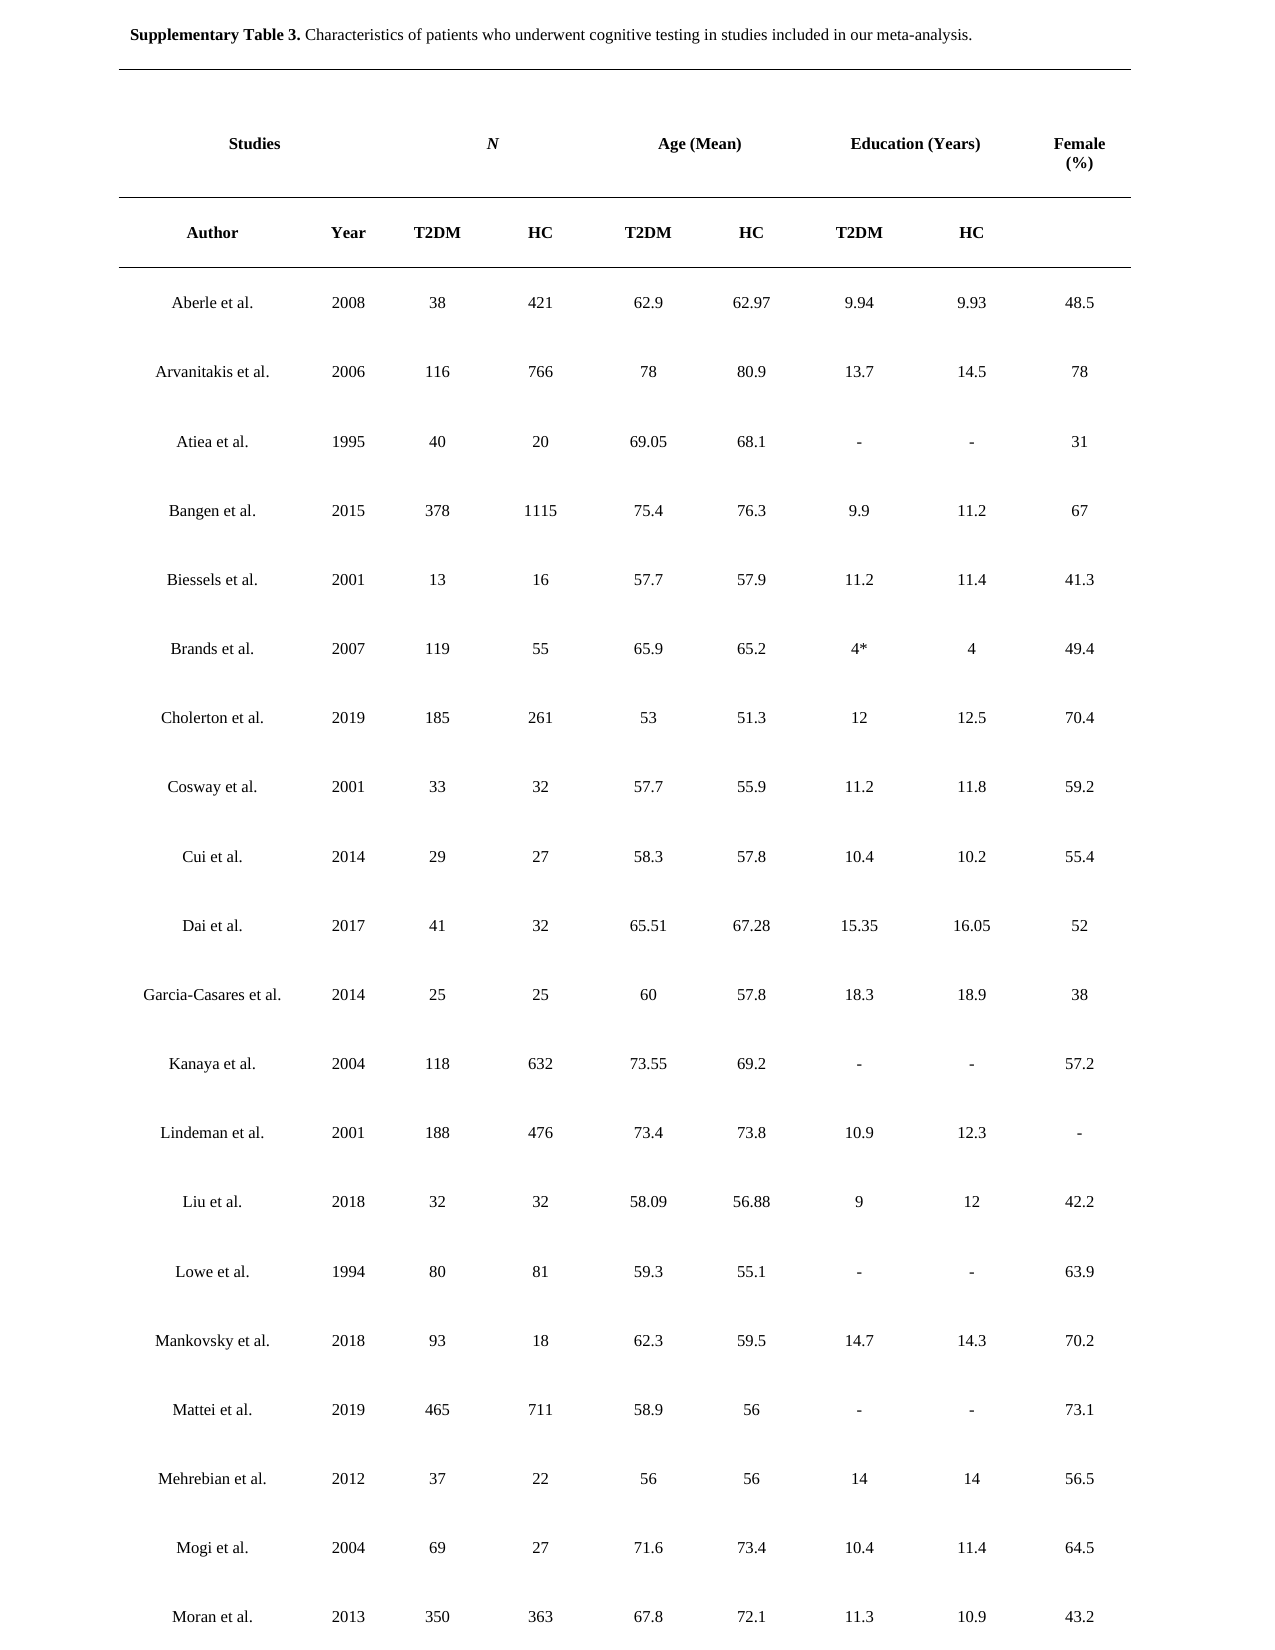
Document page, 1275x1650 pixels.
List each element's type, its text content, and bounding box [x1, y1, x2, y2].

table_cell 476 [484, 1098, 597, 1167]
table_cell 69.2 [700, 1029, 803, 1098]
table_cell 64.5 [1028, 1513, 1131, 1582]
table_cell - [915, 1029, 1028, 1098]
table_cell 9.93 [915, 268, 1028, 337]
table_cell T2DM [803, 198, 915, 267]
table_cell 378 [390, 476, 484, 545]
table_cell 1995 [306, 406, 390, 476]
table_cell 69.05 [597, 406, 700, 476]
table_cell 32 [484, 891, 597, 960]
table_cell 80.9 [700, 337, 803, 406]
table_cell 22 [484, 1444, 597, 1513]
table_cell 10.2 [915, 821, 1028, 891]
table_cell 16 [484, 545, 597, 614]
table_cell Dai et al. [119, 891, 306, 960]
table_cell 363 [484, 1582, 597, 1650]
table_cell - [915, 1375, 1028, 1444]
table_cell Bangen et al. [119, 476, 306, 545]
table_cell 73.55 [597, 1029, 700, 1098]
table_cell 78 [597, 337, 700, 406]
table_cell 10.9 [915, 1582, 1028, 1650]
table_cell 421 [484, 268, 597, 337]
table_cell 38 [390, 268, 484, 337]
table_cell 41.3 [1028, 545, 1131, 614]
table_cell 2013 [306, 1582, 390, 1650]
table_cell 93 [390, 1306, 484, 1375]
table_cell 2008 [306, 268, 390, 337]
table_cell 49.4 [1028, 614, 1131, 683]
table_cell HC [915, 198, 1028, 267]
table_cell 116 [390, 337, 484, 406]
table_cell Kanaya et al. [119, 1029, 306, 1098]
table_cell 56 [700, 1375, 803, 1444]
table_cell 57.2 [1028, 1029, 1131, 1098]
table_cell Mehrebian et al. [119, 1444, 306, 1513]
table_cell 73.8 [700, 1098, 803, 1167]
table_cell Atiea et al. [119, 406, 306, 476]
table_cell 67.8 [597, 1582, 700, 1650]
table_cell Education (Years) [803, 70, 1028, 197]
table_cell 27 [484, 821, 597, 891]
table_cell 2004 [306, 1029, 390, 1098]
table_cell Studies [119, 70, 390, 197]
table_cell Mankovsky et al. [119, 1306, 306, 1375]
table_cell 2004 [306, 1513, 390, 1582]
table_cell 9.94 [803, 268, 915, 337]
table_cell 60 [597, 960, 700, 1029]
table_cell Moran et al. [119, 1582, 306, 1650]
table_cell 2014 [306, 821, 390, 891]
table_cell 261 [484, 683, 597, 752]
table_cell 14.5 [915, 337, 1028, 406]
table_cell - [803, 1375, 915, 1444]
table_cell 32 [484, 1167, 597, 1236]
table_cell 29 [390, 821, 484, 891]
table_cell 11.4 [915, 1513, 1028, 1582]
table_cell 2019 [306, 1375, 390, 1444]
table_cell 57.7 [597, 752, 700, 821]
table_cell Female (%) [1028, 70, 1131, 197]
table_cell 57.8 [700, 821, 803, 891]
table_cell 766 [484, 337, 597, 406]
table_cell HC [700, 198, 803, 267]
table_cell Biessels et al. [119, 545, 306, 614]
table_cell 38 [1028, 960, 1131, 1029]
table_cell 33 [390, 752, 484, 821]
table_cell 18.3 [803, 960, 915, 1029]
table_cell 2001 [306, 752, 390, 821]
table_cell T2DM [597, 198, 700, 267]
table_cell 2007 [306, 614, 390, 683]
table_cell 58.9 [597, 1375, 700, 1444]
table_cell 465 [390, 1375, 484, 1444]
table_cell 10.4 [803, 821, 915, 891]
table_cell 81 [484, 1236, 597, 1306]
table_cell - [1028, 1098, 1131, 1167]
table_cell 2018 [306, 1167, 390, 1236]
table_cell 40 [390, 406, 484, 476]
table_cell 73.1 [1028, 1375, 1131, 1444]
table_cell 12 [803, 683, 915, 752]
table_cell 18.9 [915, 960, 1028, 1029]
table_cell 55.9 [700, 752, 803, 821]
table_cell 12 [915, 1167, 1028, 1236]
table_cell Garcia-Casares et al. [119, 960, 306, 1029]
table_cell 59.3 [597, 1236, 700, 1306]
table_cell 14.3 [915, 1306, 1028, 1375]
table_cell 119 [390, 614, 484, 683]
table_cell - [803, 1029, 915, 1098]
table_cell 52 [1028, 891, 1131, 960]
table_cell 69 [390, 1513, 484, 1582]
table_cell 25 [390, 960, 484, 1029]
table_cell Age (Mean) [597, 70, 803, 197]
table_cell - [915, 406, 1028, 476]
table_cell 12.5 [915, 683, 1028, 752]
table_cell 10.9 [803, 1098, 915, 1167]
table_cell T2DM [390, 198, 484, 267]
table_cell 37 [390, 1444, 484, 1513]
table_cell 57.8 [700, 960, 803, 1029]
table_cell Cosway et al. [119, 752, 306, 821]
table_cell 10.4 [803, 1513, 915, 1582]
table_cell 11.2 [803, 545, 915, 614]
table_cell N [390, 70, 597, 197]
table_cell Cholerton et al. [119, 683, 306, 752]
table_cell 13 [390, 545, 484, 614]
table_cell [1028, 198, 1131, 267]
table_cell 43.2 [1028, 1582, 1131, 1650]
table_cell 31 [1028, 406, 1131, 476]
table_cell 2019 [306, 683, 390, 752]
table_cell 11.2 [803, 752, 915, 821]
table_cell 48.5 [1028, 268, 1131, 337]
table_cell 65.51 [597, 891, 700, 960]
table_cell 62.9 [597, 268, 700, 337]
table_cell 2015 [306, 476, 390, 545]
table_cell 70.4 [1028, 683, 1131, 752]
table_cell 58.3 [597, 821, 700, 891]
table_cell 14.7 [803, 1306, 915, 1375]
table_cell 12.3 [915, 1098, 1028, 1167]
table_cell 71.6 [597, 1513, 700, 1582]
table_cell 18 [484, 1306, 597, 1375]
table_cell 55 [484, 614, 597, 683]
table_cell Mattei et al. [119, 1375, 306, 1444]
table_cell Cui et al. [119, 821, 306, 891]
table_cell 15.35 [803, 891, 915, 960]
table_cell 350 [390, 1582, 484, 1650]
table_cell 2006 [306, 337, 390, 406]
table_cell 73.4 [597, 1098, 700, 1167]
table_cell 2001 [306, 1098, 390, 1167]
table_cell 4* [803, 614, 915, 683]
table_cell 51.3 [700, 683, 803, 752]
table_cell 76.3 [700, 476, 803, 545]
table_cell 67.28 [700, 891, 803, 960]
table_cell 2018 [306, 1306, 390, 1375]
table_cell 55.4 [1028, 821, 1131, 891]
table_cell 59.2 [1028, 752, 1131, 821]
table_cell 58.09 [597, 1167, 700, 1236]
table_cell 73.4 [700, 1513, 803, 1582]
table_cell 16.05 [915, 891, 1028, 960]
table_cell Brands et al. [119, 614, 306, 683]
table_cell 2017 [306, 891, 390, 960]
table_cell 55.1 [700, 1236, 803, 1306]
table_cell 11.8 [915, 752, 1028, 821]
table_cell 185 [390, 683, 484, 752]
table_cell 62.97 [700, 268, 803, 337]
table_cell 70.2 [1028, 1306, 1131, 1375]
table_cell 711 [484, 1375, 597, 1444]
table_cell 2001 [306, 545, 390, 614]
table_cell Lindeman et al. [119, 1098, 306, 1167]
table_cell Lowe et al. [119, 1236, 306, 1306]
table_cell Liu et al. [119, 1167, 306, 1236]
table_cell 41 [390, 891, 484, 960]
table_cell 65.2 [700, 614, 803, 683]
table_cell 2014 [306, 960, 390, 1029]
table_cell 56 [597, 1444, 700, 1513]
table_cell 9 [803, 1167, 915, 1236]
table_cell 42.2 [1028, 1167, 1131, 1236]
table_cell 20 [484, 406, 597, 476]
table_cell - [803, 1236, 915, 1306]
table_cell 67 [1028, 476, 1131, 545]
table_header Supplementary Table 3. Characteristics of patients who underwent cognitive testing in studies included in our meta-analysis. [119, 0, 1131, 69]
table_cell 9.9 [803, 476, 915, 545]
table_cell HC [484, 198, 597, 267]
table_cell Year [306, 198, 390, 267]
table_cell 188 [390, 1098, 484, 1167]
table_cell 11.4 [915, 545, 1028, 614]
table_cell 2012 [306, 1444, 390, 1513]
table_cell 78 [1028, 337, 1131, 406]
table_cell 27 [484, 1513, 597, 1582]
table_cell - [915, 1236, 1028, 1306]
table_cell 56.88 [700, 1167, 803, 1236]
table_cell 62.3 [597, 1306, 700, 1375]
table_cell 632 [484, 1029, 597, 1098]
table_cell 1115 [484, 476, 597, 545]
table_cell 72.1 [700, 1582, 803, 1650]
table_cell 63.9 [1028, 1236, 1131, 1306]
table_cell 1994 [306, 1236, 390, 1306]
table_cell 56.5 [1028, 1444, 1131, 1513]
table_cell Mogi et al. [119, 1513, 306, 1582]
table_cell 53 [597, 683, 700, 752]
table_cell 68.1 [700, 406, 803, 476]
table_cell 118 [390, 1029, 484, 1098]
table_cell 32 [390, 1167, 484, 1236]
table_cell 65.9 [597, 614, 700, 683]
table_cell 56 [700, 1444, 803, 1513]
table_cell 14 [803, 1444, 915, 1513]
table_cell 59.5 [700, 1306, 803, 1375]
table_cell 25 [484, 960, 597, 1029]
table_cell 11.3 [803, 1582, 915, 1650]
table_cell - [803, 406, 915, 476]
table_cell 32 [484, 752, 597, 821]
table_cell 57.7 [597, 545, 700, 614]
table_cell Author [119, 198, 306, 267]
table_cell 75.4 [597, 476, 700, 545]
table_cell 13.7 [803, 337, 915, 406]
table_cell 57.9 [700, 545, 803, 614]
table_cell Aberle et al. [119, 268, 306, 337]
table_cell 11.2 [915, 476, 1028, 545]
table_cell 14 [915, 1444, 1028, 1513]
table_cell 4 [915, 614, 1028, 683]
table_cell Arvanitakis et al. [119, 337, 306, 406]
table_cell 80 [390, 1236, 484, 1306]
